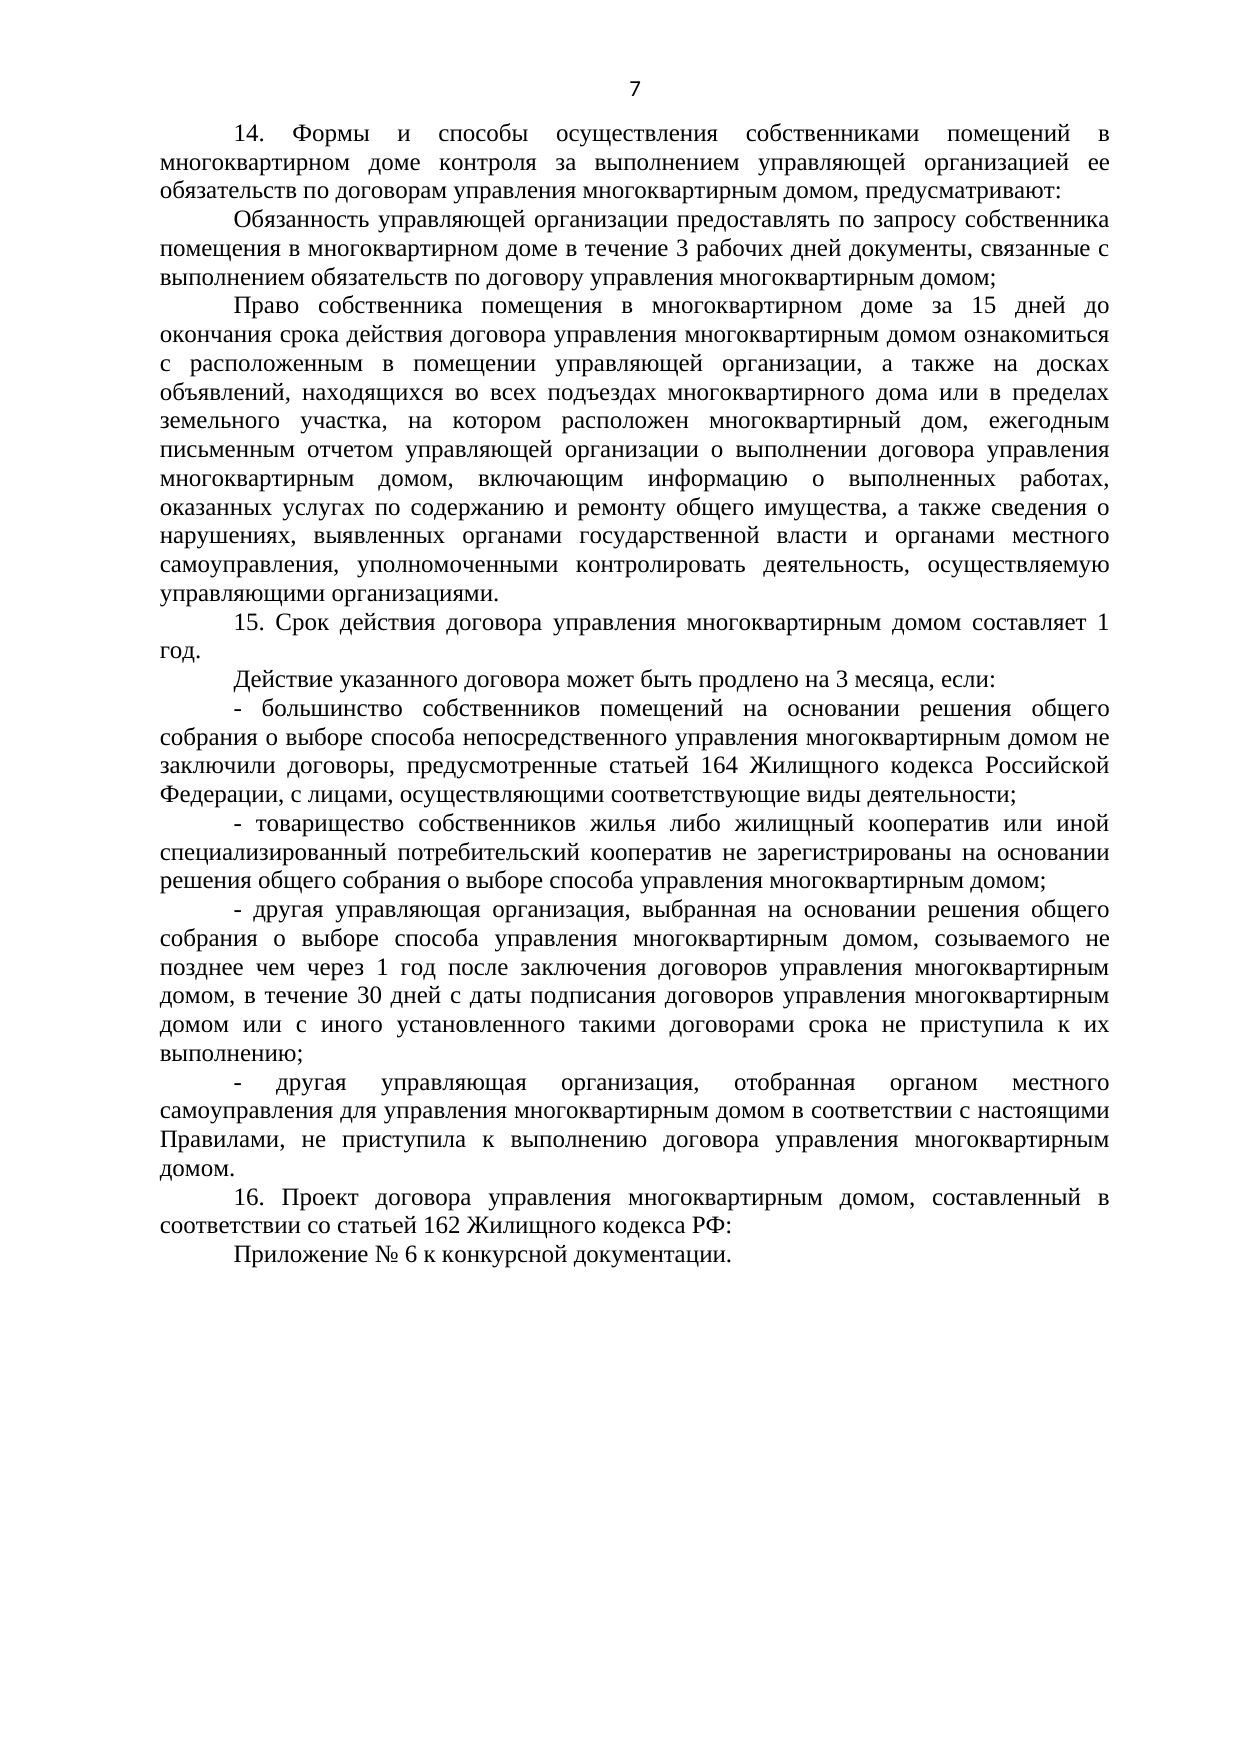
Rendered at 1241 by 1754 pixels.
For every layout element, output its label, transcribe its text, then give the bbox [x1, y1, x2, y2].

text 16. Проект договора управления многоквартирным домом, составленный в соответствии со статьей 162 Жилищного кодекса РФ: [159, 1182, 1110, 1239]
text Действие указанного договора может быть продлено на 3 месяца, если: [159, 664, 1110, 693]
text - товарищество собственников жилья либо жилищный кооператив или иной специализированный потребительский кооператив не зарегистрированы на основании решения общего собрания о выборе способа управления многоквартирным домом; [159, 808, 1110, 894]
text - другая управляющая организация, выбранная на основании решения общего собрания о выборе способа управления многоквартирным домом, созываемого не позднее чем через 1 год после заключения договоров управления многоквартирным домом, в течение 30 дней с даты подписания договоров управления многоквартирным домом или с иного установленного такими договорами срока не приступила к их выполнению; [159, 894, 1110, 1067]
text 14. Формы и способы осуществления собственниками помещений в многоквартирном доме контроля за выполнением управляющей организацией ее обязательств по договорам управления многоквартирным домом, предусматривают: [159, 118, 1110, 204]
text Право собственника помещения в многоквартирном доме за 15 дней до окончания срока действия договора управления многоквартирным домом ознакомиться с расположенным в помещении управляющей организации, а также на досках объявлений, находящихся во всех подъездах многоквартирного дома или в пределах земельного участка, на котором расположен многоквартирный дом, ежегодным письменным отчетом управляющей организации о выполнении договора управления многоквартирным домом, включающим информацию о выполненных работах, оказанных услугах по содержанию и ремонту общего имущества, а также сведения о нарушениях, выявленных органами государственной власти и органами местного самоуправления, уполномоченными контролировать деятельность, осуществляемую управляющими организациями. [159, 291, 1110, 607]
text - большинство собственников помещений на основании решения общего собрания о выборе способа непосредственного управления многоквартирным домом не заключили договоры, предусмотренные статьей 164 Жилищного кодекса Российской Федерации, с лицами, осуществляющими соответствующие виды деятельности; [159, 693, 1110, 808]
text Обязанность управляющей организации предоставлять по запросу собственника помещения в многоквартирном доме в течение 3 рабочих дней документы, связанные с выполнением обязательств по договору управления многоквартирным домом; [159, 204, 1110, 291]
text Приложение № 6 к конкурсной документации. [159, 1239, 1110, 1268]
text - другая управляющая организация, отобранная органом местного самоуправления для управления многоквартирным домом в соответствии с настоящими Правилами, не приступила к выполнению договора управления многоквартирным домом. [159, 1067, 1110, 1182]
text 15. Срок действия договора управления многоквартирным домом составляет 1 год. [159, 607, 1110, 664]
